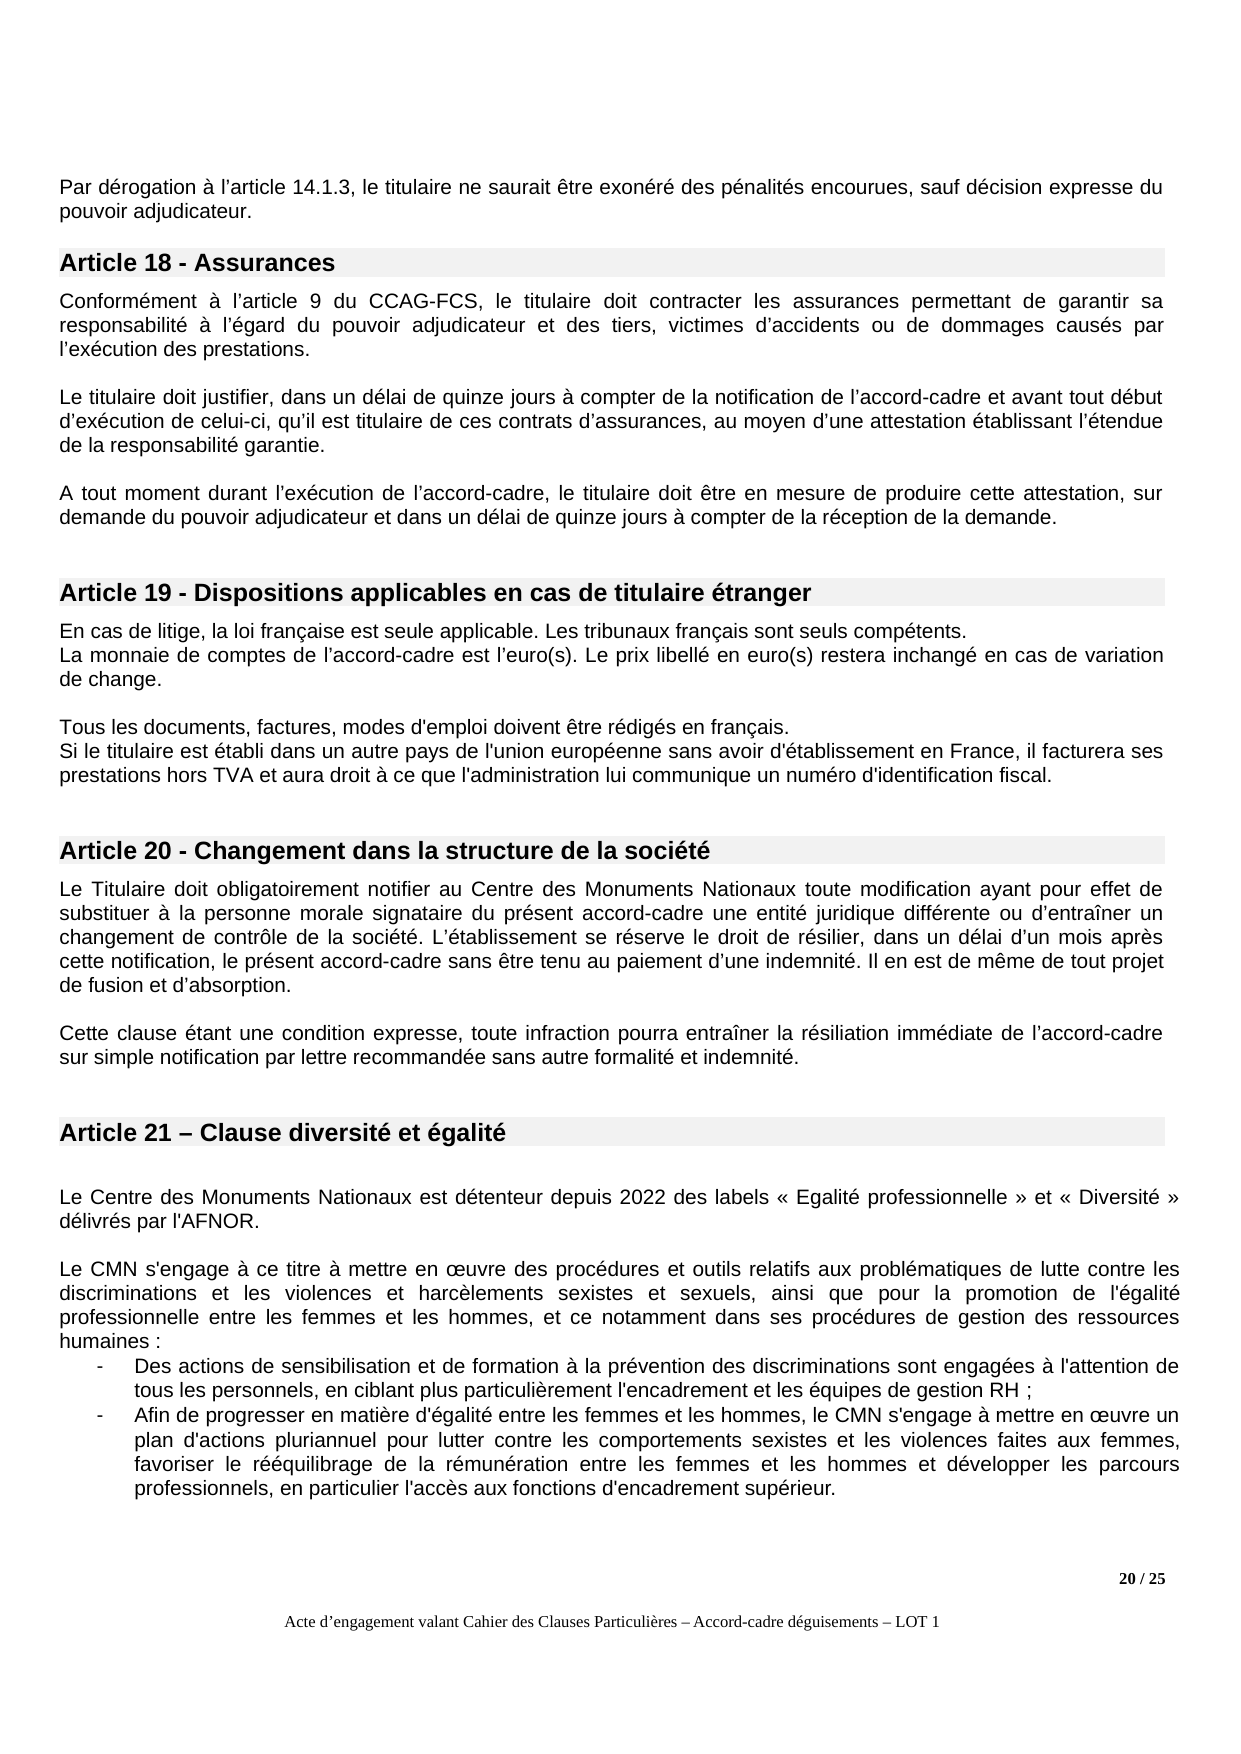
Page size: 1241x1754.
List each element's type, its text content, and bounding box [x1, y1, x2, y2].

text La monnaie de comptes de l’accord-cadre est l’euro(s). Le prix libellé en euro(s) restera inchangé en cas de variation de change. [59, 643, 1165, 691]
text Conformément à l’article 9 du CCAG-FCS, le titulaire doit contracter les assurances permettant de garantir sa responsabilité à l’égard du pouvoir adjudicateur et des tiers, victimes d’accidents ou de dommages causés par l’exécution des prestations. [59, 289, 1165, 361]
text Par dérogation à l’article 14.1.3, le titulaire ne saurait être exonéré des pénalités encourues, sauf décision expresse du pouvoir adjudicateur. [59, 175, 1165, 223]
text Le titulaire doit justifier, dans un délai de quinze jours à compter de la notification de l’accord-cadre et avant tout début d’exécution de celui-ci, qu’il est titulaire de ces contrats d’assurances, au moyen d’une attestation établissant l’étendue de la responsabilité garantie. [59, 385, 1165, 457]
subtitle Article 21 – Clause diversité et égalité [59, 1117, 1165, 1146]
text Le Centre des Monuments Nationaux est détenteur depuis 2022 des labels « Egalité professionnelle » et « Diversité » délivrés par l'AFNOR. [59, 1185, 1182, 1233]
list Afin de progresser en matière d'égalité entre les femmes et les hommes, le CMN s'engage à mettre en œuvre un plan d'actions pluriannuel pour lutter contre les comportements sexistes et les violences faites aux femmes, favoriser le rééquilibrage de la rémunération entre les femmes et les hommes et développer les parcours professionnels, en particulier l'accès aux fonctions d'encadrement supérieur. [97, 1402, 1182, 1499]
list Des actions de sensibilisation et de formation à la prévention des discriminations sont engagées à l'attention de tous les personnels, en ciblant plus particulièrement l'encadrement et les équipes de gestion RH ; [97, 1353, 1182, 1402]
text Si le titulaire est établi dans un autre pays de l'union européenne sans avoir d'établissement en France, il facturera ses prestations hors TVA et aura droit à ce que l'administration lui communique un numéro d'identification fiscal. [59, 739, 1165, 787]
subtitle Article 20 - Changement dans la structure de la société [59, 836, 1165, 864]
text Le Titulaire doit obligatoirement notifier au Centre des Monuments Nationaux toute modification ayant pour effet de substituer à la personne morale signataire du présent accord-cadre une entité juridique différente ou d’entraîner un changement de contrôle de la société. L’établissement se réserve le droit de résilier, dans un délai d’un mois après cette notification, le présent accord-cadre sans être tenu au paiement d’une indemnité. Il en est de même de tout projet de fusion et d’absorption. [59, 877, 1165, 997]
subtitle Article 18 - Assurances [59, 248, 1165, 277]
subtitle Article 19 - Dispositions applicables en cas de titulaire étranger [59, 578, 1165, 606]
text Tous les documents, factures, modes d'emploi doivent être rédigés en français. [59, 715, 1165, 739]
text Cette clause étant une condition expresse, toute infraction pourra entraîner la résiliation immédiate de l’accord-cadre sur simple notification par lettre recommandée sans autre formalité et indemnité. [59, 1021, 1165, 1068]
text En cas de litige, la loi française est seule applicable. Les tribunaux français sont seuls compétents. [59, 619, 1165, 643]
text A tout moment durant l’exécution de l’accord-cadre, le titulaire doit être en mesure de produire cette attestation, sur demande du pouvoir adjudicateur et dans un délai de quinze jours à compter de la réception de la demande. [59, 481, 1165, 529]
text Le CMN s'engage à ce titre à mettre en œuvre des procédures et outils relatifs aux problématiques de lutte contre les discriminations et les violences et harcèlements sexistes et sexuels, ainsi que pour la promotion de l'égalité professionnelle entre les femmes et les hommes, et ce notamment dans ses procédures de gestion des ressources humaines : [59, 1257, 1182, 1353]
